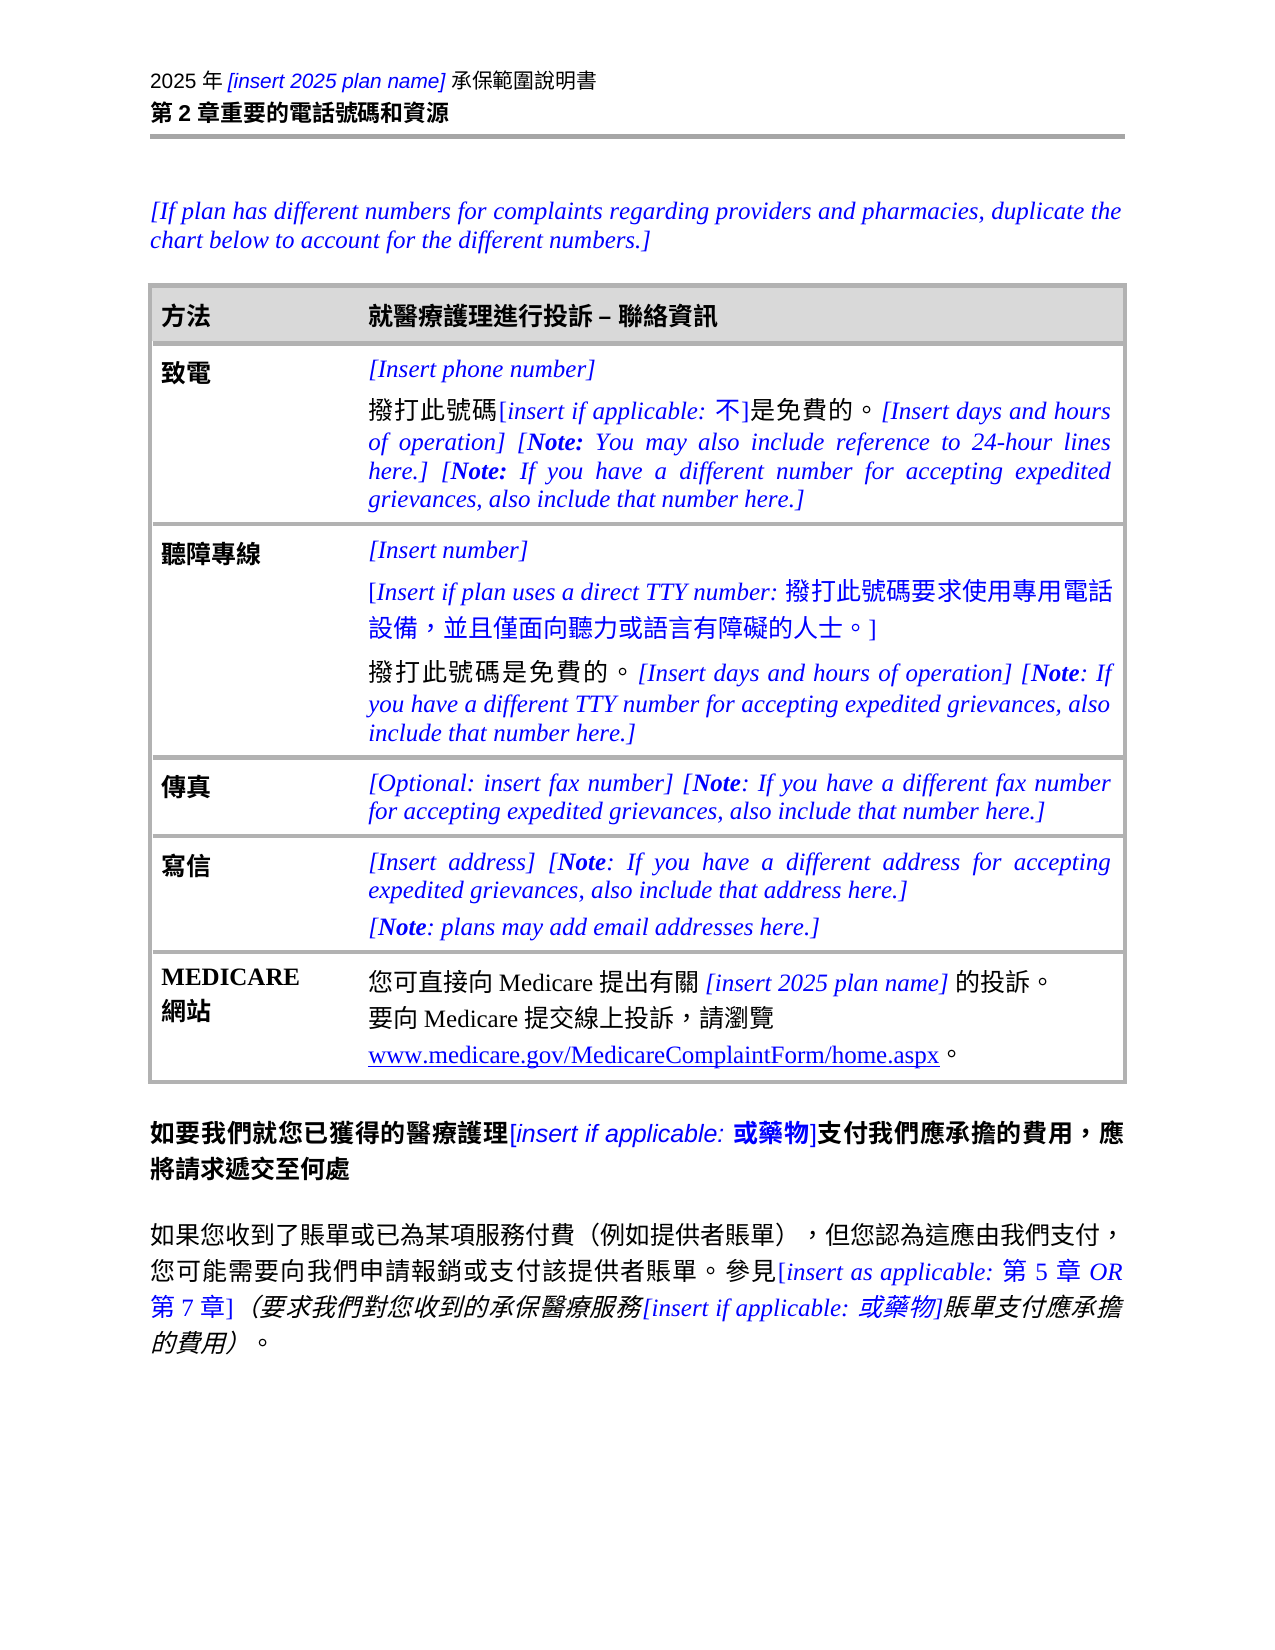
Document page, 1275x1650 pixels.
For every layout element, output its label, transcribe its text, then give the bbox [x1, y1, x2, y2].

table_header 就醫療護理進行投訴 – 聯絡資訊 [357, 288, 1123, 341]
text 如果您收到了賬單或已為某項服務付費（例如提供者賬單），但您認為這應由我們支付，您可能需要向我們申請報銷或支付該提供者賬單。參見[insert as applicable: 第 5 章 OR 第 7 章]（要求我們對您收到的承保醫療服務[insert if applicable: 或藥物]賬單支付應承擔的費用）。 [150, 1215, 1125, 1360]
table_cell MEDICARE 網站 [152, 951, 357, 1079]
table_cell [Insert number] [Insert if plan uses a direct TTY number: 撥打此號碼要求使用專用電話設備，並且僅面向聽力或語言有障礙的人士。] 撥打此號碼是免費的。[Insert days and hours of operation] [Note: If you have a different TTY number for accepting expedited grievances, also include that number here.] [357, 526, 1123, 755]
text [If plan has different numbers for complaints regarding providers and pharmacies, duplicate the chart below to account for the different numbers.] [150, 196, 1125, 254]
subtitle 如要我們就您已獲得的醫療護理[insert if applicable: 或藥物]支付我們應承擔的費用，應將請求遞交至何處 [150, 1113, 1125, 1186]
table_cell 致電 [152, 342, 357, 522]
table_cell [Insert address] [Note: If you have a different address for accepting expedited grievances, also include that address here.] [Note: plans may add email addresses here.] [357, 838, 1123, 949]
table_cell [Insert phone number] 撥打此號碼[insert if applicable: 不]是免費的。[Insert days and hours of operation] [Note: You may also include reference to 24-hour lines here.] [Note: If you have a different number for accepting expedited grievances, also include that number here.] [357, 346, 1123, 522]
table_cell 傳真 [152, 756, 357, 833]
table_cell [Optional: insert fax number] [Note: If you have a different fax number for accepting expedited grievances, also include that number here.] [357, 760, 1123, 833]
table_cell 寫信 [152, 835, 357, 949]
table_cell 聽障專線 [152, 523, 357, 755]
table_cell 您可直接向 Medicare 提出有關 [insert 2025 plan name] 的投訴。 要向 Medicare 提交線上投訴，請瀏覽 www.medicare.gov/MedicareComplaintForm/home.aspx。 [357, 954, 1123, 1079]
table_header 方法 [152, 288, 357, 341]
